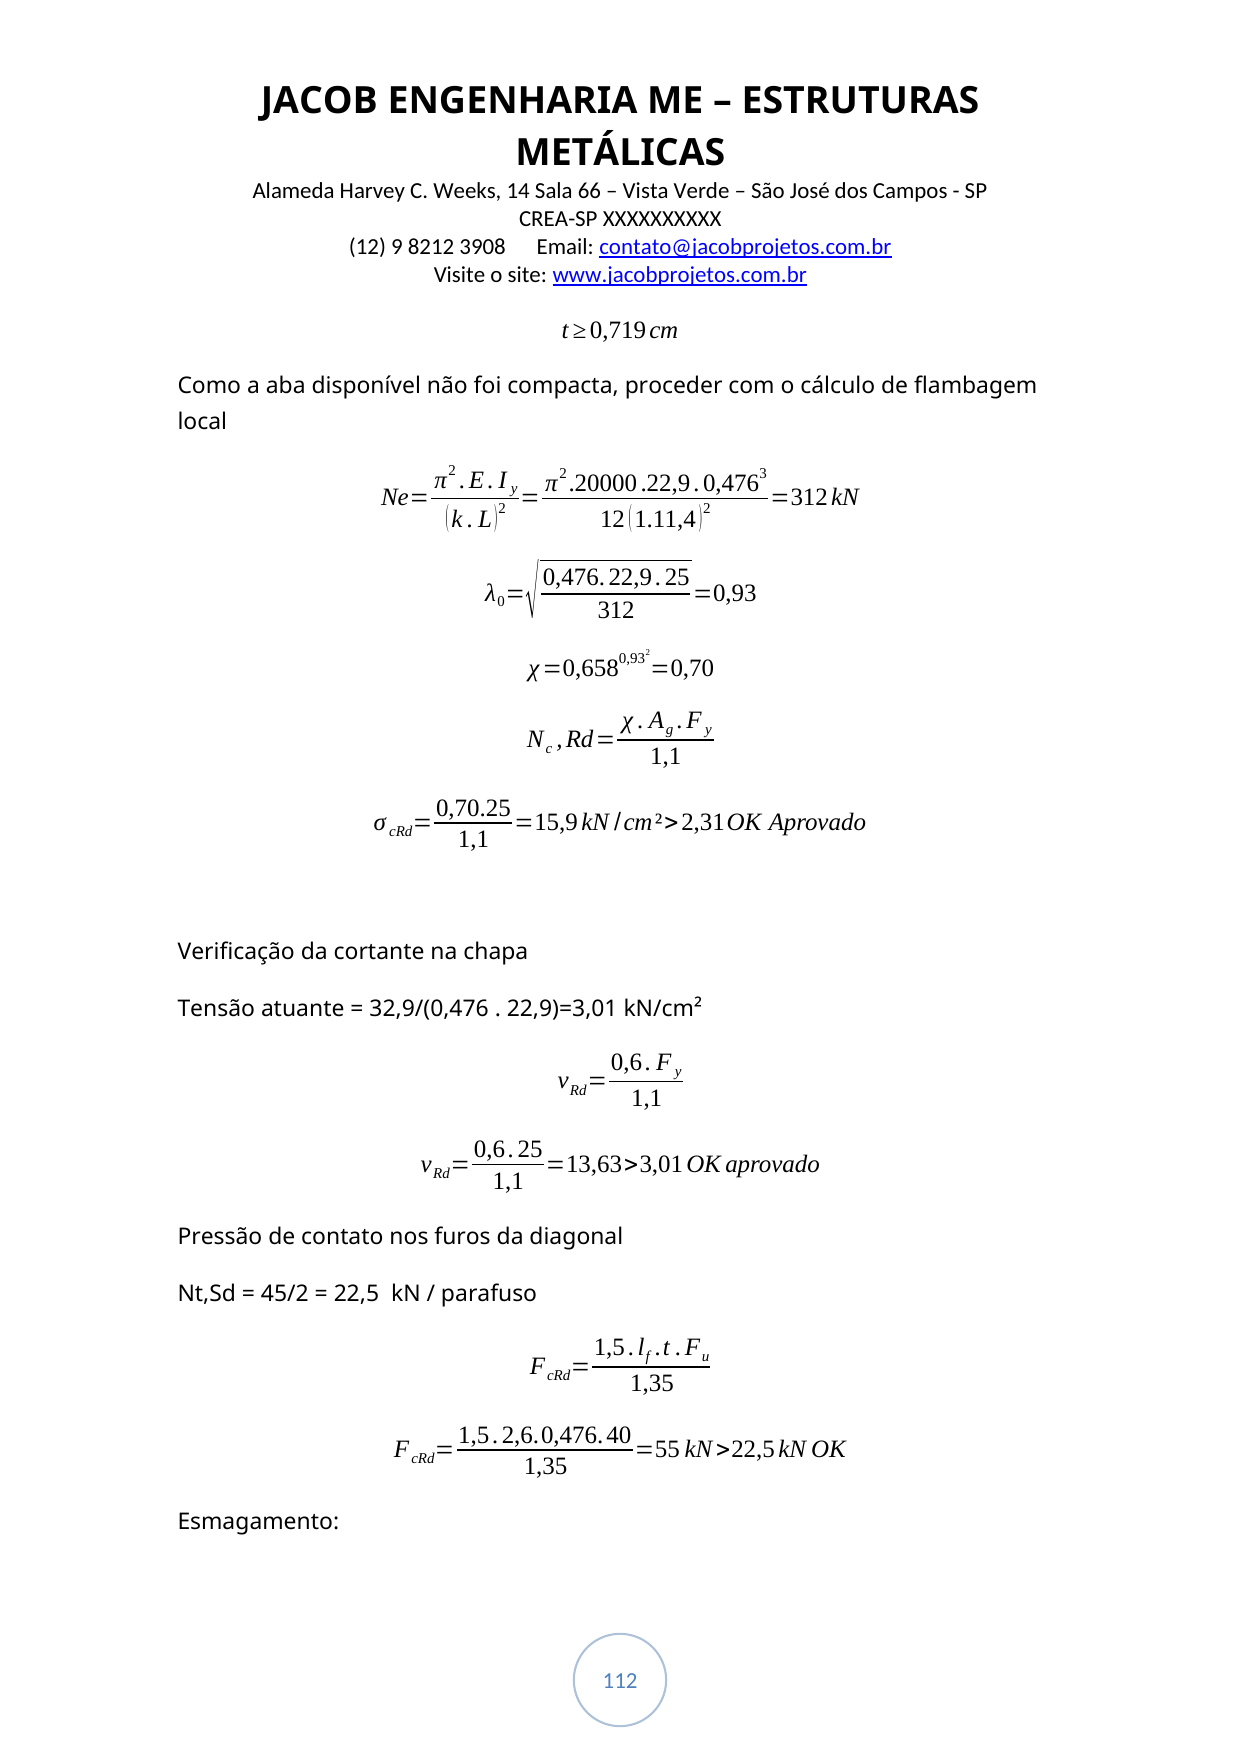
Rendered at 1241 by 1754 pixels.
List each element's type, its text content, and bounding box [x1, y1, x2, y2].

text Tensão atuante = 32,9/(0,476 . 22,9)=3,01 kN/cm² [177, 992, 1063, 1023]
text Verificação da cortante na chapa [177, 935, 1063, 966]
text Pressão de contato nos furos da diagonal [177, 1220, 1063, 1251]
text Esmagamento: [177, 1505, 1063, 1536]
text Como a aba disponível não foi compacta, proceder com o cálculo de flambagem local [177, 369, 1063, 436]
text Nt,Sd = 45/2 = 22,5 kN / parafuso [177, 1277, 1063, 1308]
